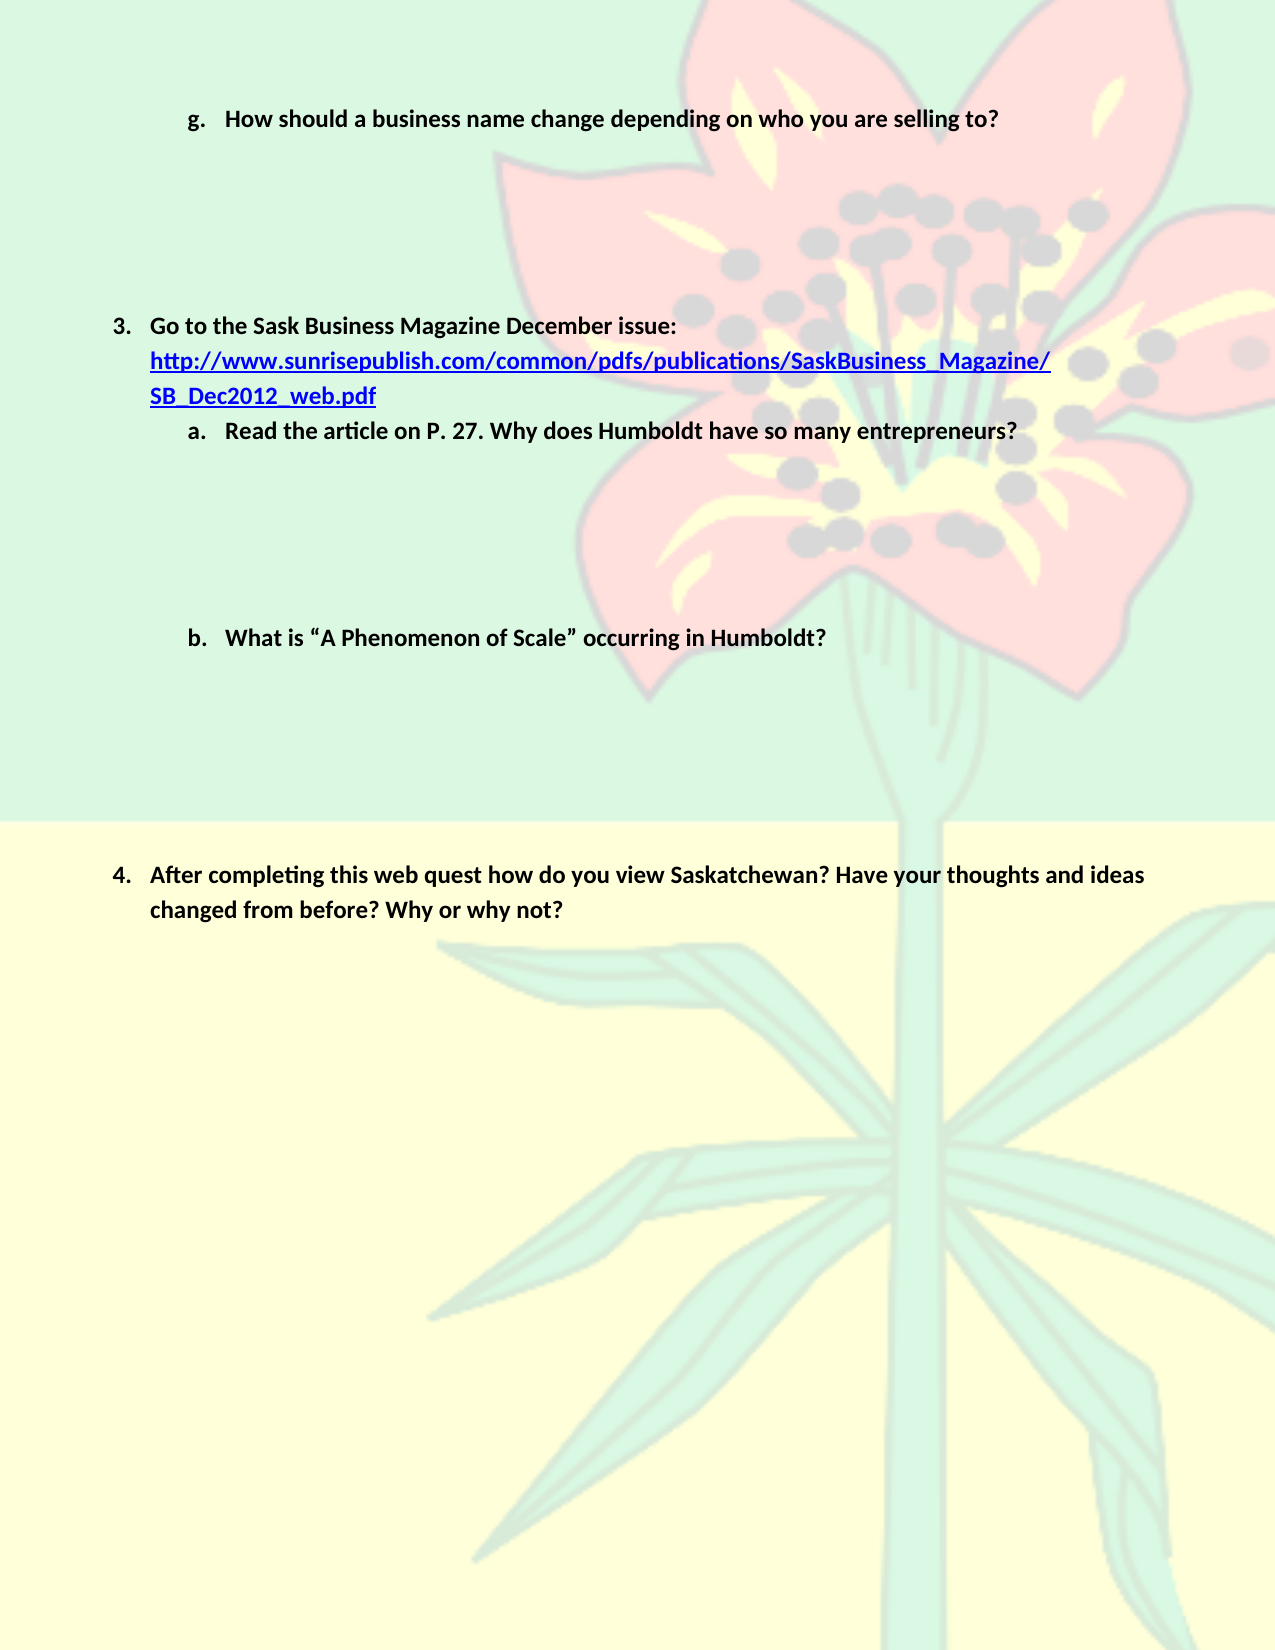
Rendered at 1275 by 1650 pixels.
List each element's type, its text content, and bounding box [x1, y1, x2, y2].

list Go to the Sask Business Magazine December issue: http://www.sunrisepublish.com/common/pdfs/publications/SaskBusiness_Magazine/SB_Dec2012_web.pdf [112, 310, 1200, 410]
list Read the article on P. 27. Why does Humboldt have so many entrepreneurs? [187, 415, 1200, 618]
list After completing this web quest how do you view Saskatchewan? Have your thoughts and ideas changed from before? Why or why not? [112, 859, 1200, 925]
list How should a business name change depending on who you are selling to? [187, 103, 1200, 306]
list What is “A Phenomenon of Scale” occurring in Humboldt? [187, 622, 1200, 855]
